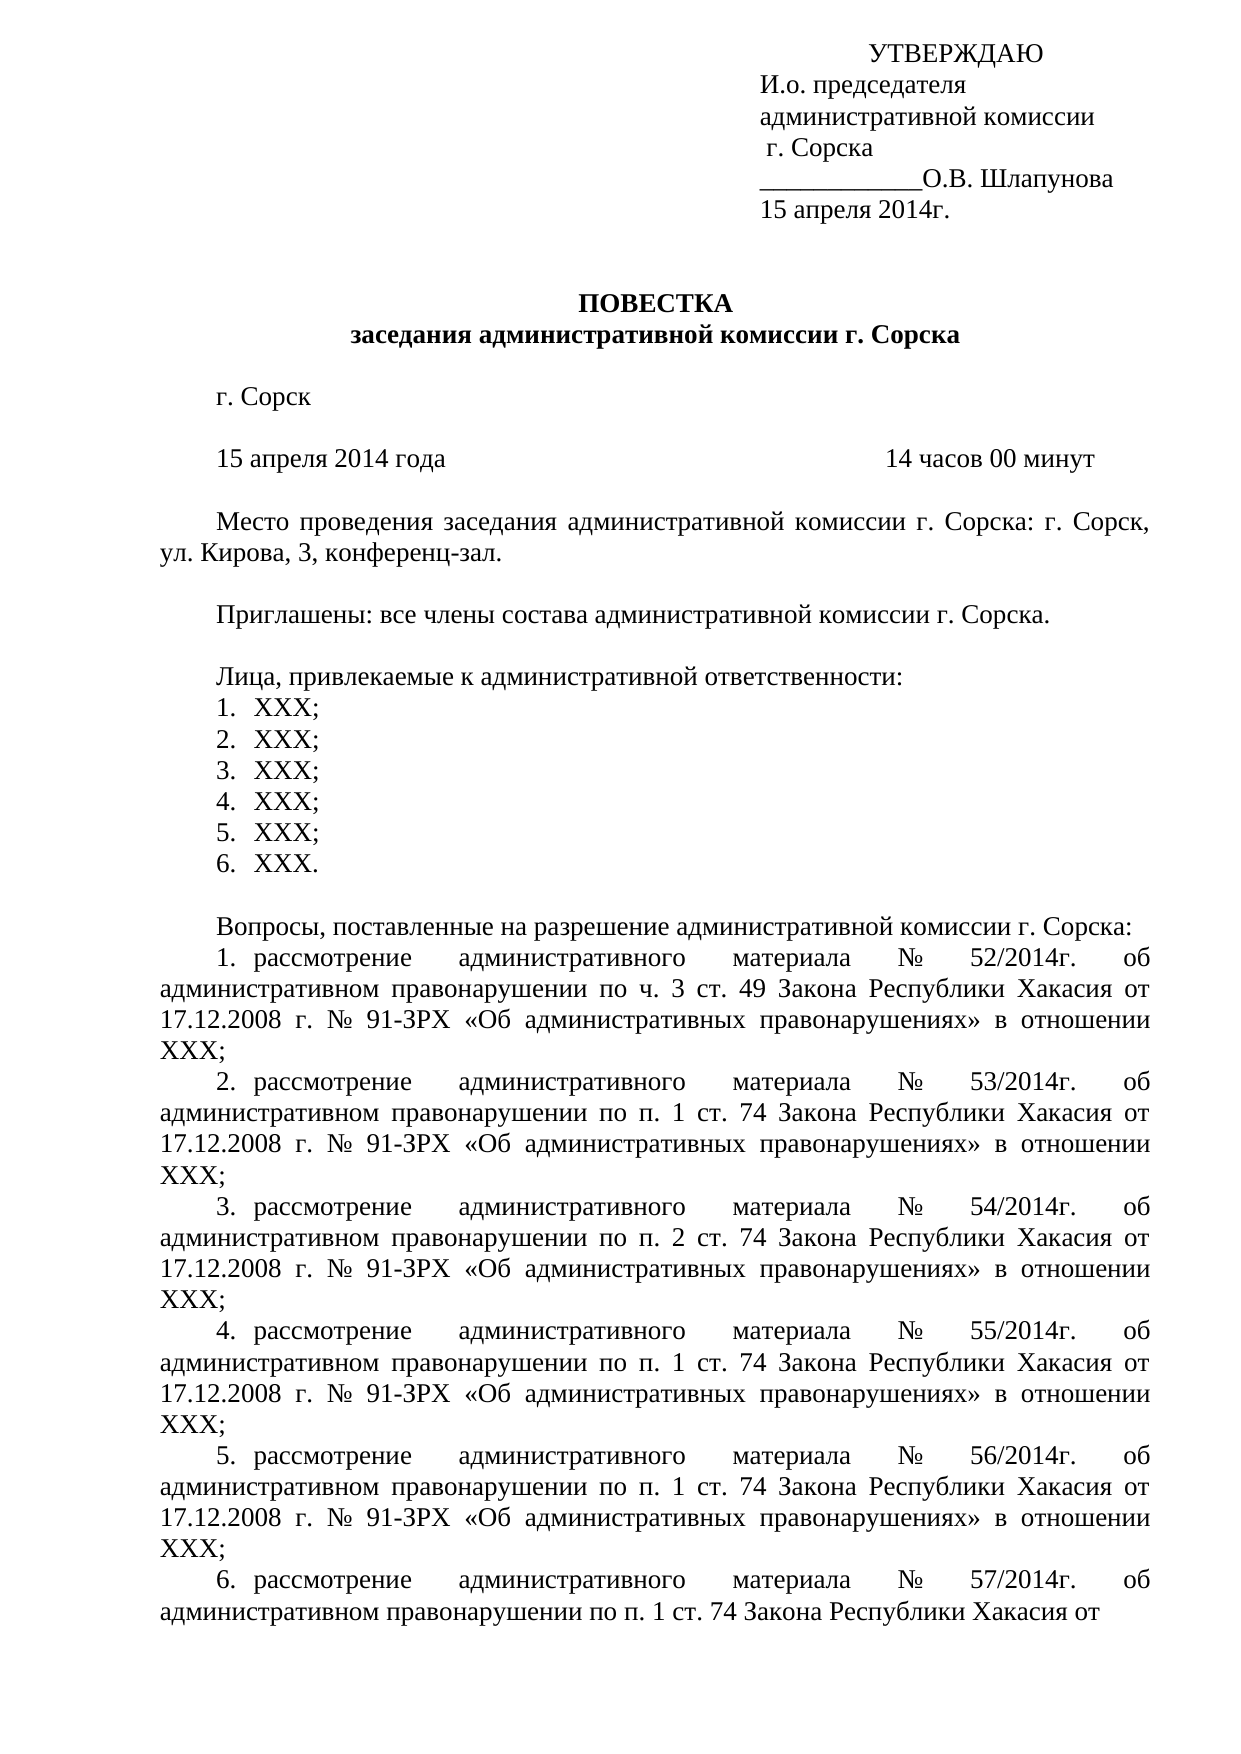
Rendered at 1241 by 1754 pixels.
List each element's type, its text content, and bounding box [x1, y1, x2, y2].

list рассмотрение административного материала № 54/2014г. об административном правонарушении по п. 2 ст. 74 Закона Республики Хакасия от 17.12.2008 г. № 91-ЗРХ «Об административных правонарушениях» в отношении ХХХ; [159, 1190, 1152, 1314]
text 15 апреля 2014г. [759, 193, 1152, 224]
list ХХХ; [216, 816, 1152, 847]
list рассмотрение административного материала № 57/2014г. об административном правонарушении по п. 1 ст. 74 Закона Республики Хакасия от [159, 1564, 1152, 1626]
text Лица, привлекаемые к административной ответственности: [159, 660, 1152, 692]
list ХХХ; [216, 785, 1152, 816]
list ХХХ. [216, 847, 1152, 878]
list ХХХ; [216, 692, 1152, 723]
text Вопросы, поставленные на разрешение административной комиссии г. Сорска: [197, 909, 1152, 941]
text Приглашены: все члены состава административной комиссии г. Сорска. [159, 598, 1152, 629]
text заседания административной комиссии г. Сорска [159, 318, 1152, 349]
text административной комиссии [759, 100, 1152, 131]
text Место проведения заседания административной комиссии г. Сорска: г. Сорск, ул. Кирова, 3, конференц-зал. [159, 505, 1152, 567]
list ХХХ; [216, 723, 1152, 754]
text ПОВЕСТКА [159, 287, 1152, 318]
text И.о. председателя [759, 69, 1152, 100]
text 15 апреля 2014 года 14 часов 00 минут [159, 442, 1152, 473]
list ХХХ; [216, 754, 1152, 785]
text г. Сорска [759, 131, 1152, 162]
text ____________О.В. Шлапунова [759, 162, 1152, 193]
list рассмотрение административного материала № 56/2014г. об административном правонарушении по п. 1 ст. 74 Закона Республики Хакасия от 17.12.2008 г. № 91-ЗРХ «Об административных правонарушениях» в отношении ХХХ; [159, 1439, 1152, 1564]
text г. Сорск [159, 380, 1152, 411]
list рассмотрение административного материала № 52/2014г. об административном правонарушении по ч. 3 ст. 49 Закона Республики Хакасия от 17.12.2008 г. № 91-ЗРХ «Об административных правонарушениях» в отношении ХХХ; [159, 941, 1152, 1065]
text УТВЕРЖДАЮ [759, 37, 1152, 69]
list рассмотрение административного материала № 55/2014г. об административном правонарушении по п. 1 ст. 74 Закона Республики Хакасия от 17.12.2008 г. № 91-ЗРХ «Об административных правонарушениях» в отношении ХХХ; [159, 1314, 1152, 1439]
list рассмотрение административного материала № 53/2014г. об административном правонарушении по п. 1 ст. 74 Закона Республики Хакасия от 17.12.2008 г. № 91-ЗРХ «Об административных правонарушениях» в отношении ХХХ; [159, 1065, 1152, 1190]
